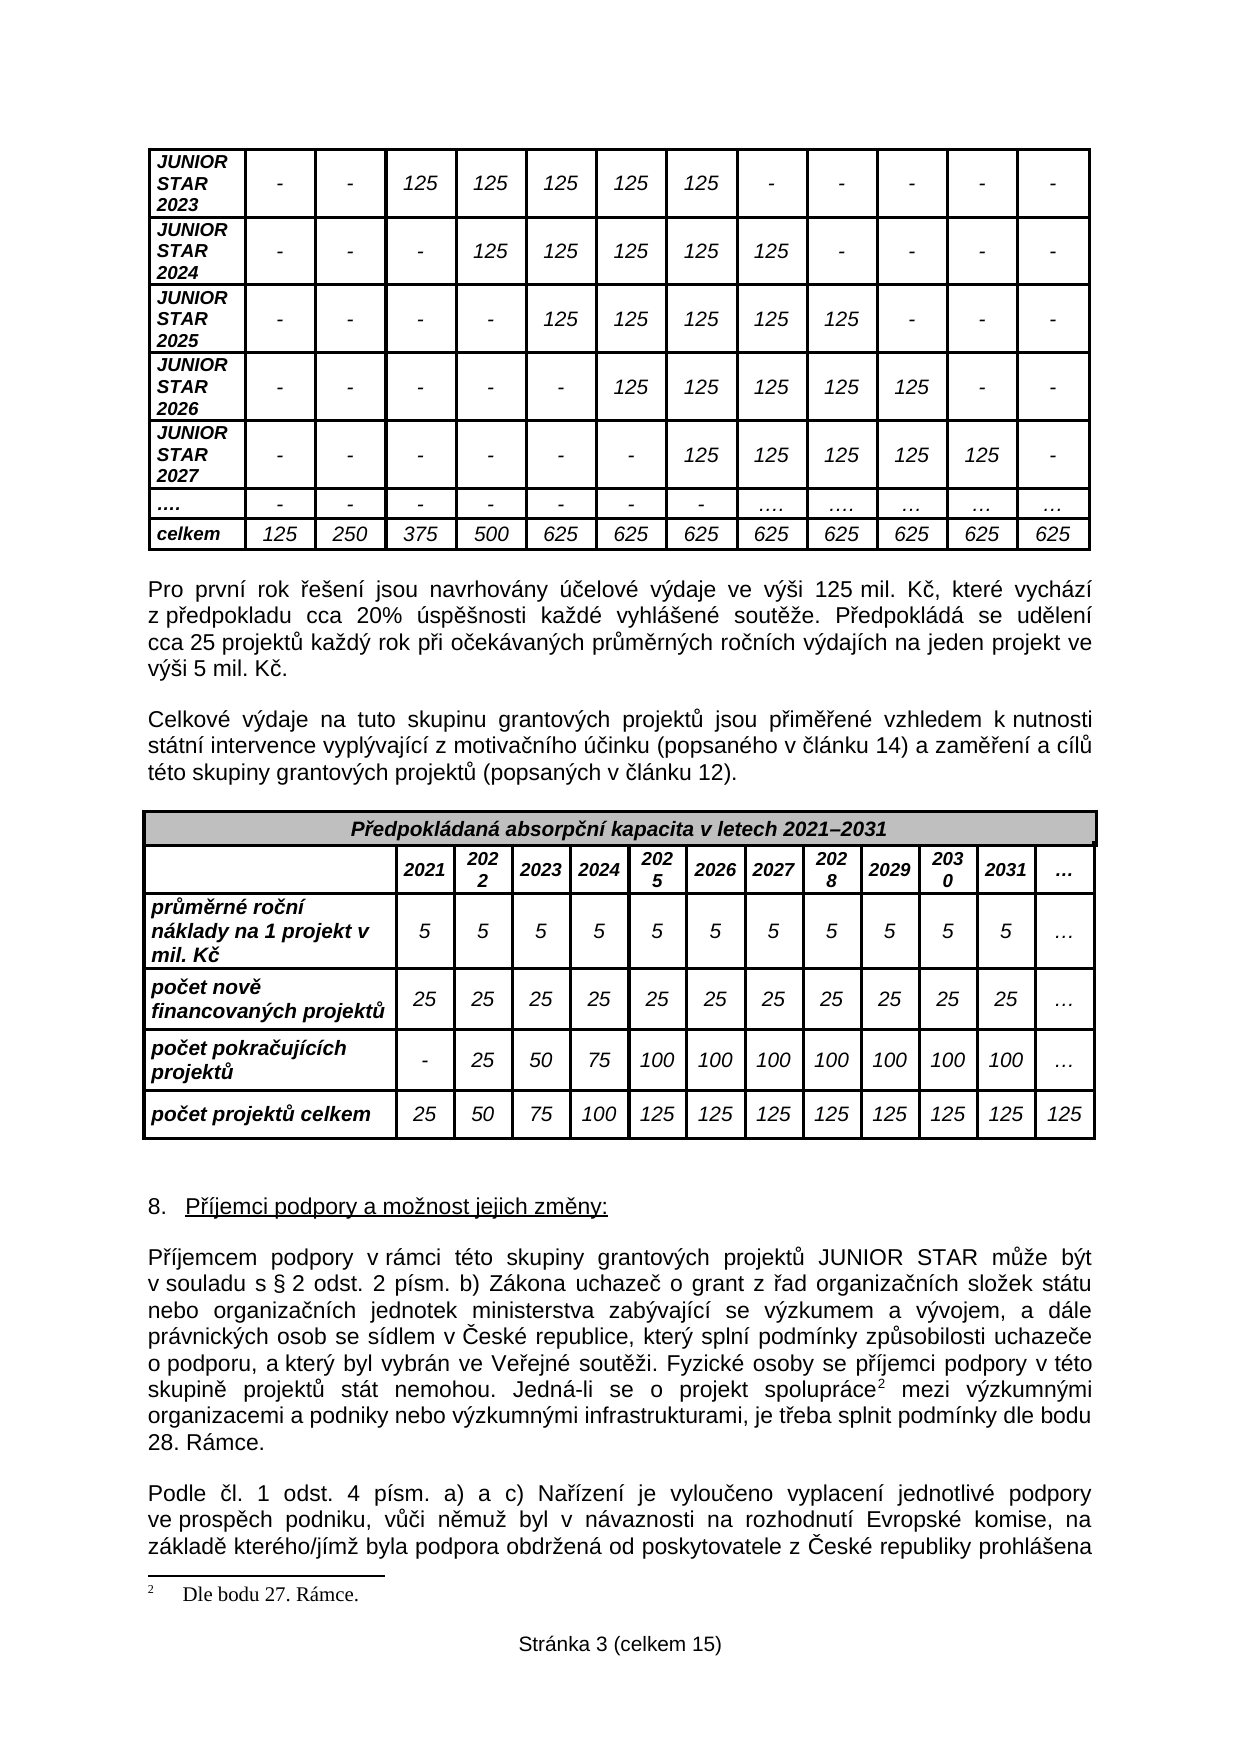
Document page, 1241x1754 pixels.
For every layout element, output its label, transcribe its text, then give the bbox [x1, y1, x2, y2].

table_cell 2021 [398, 847, 453, 892]
table_cell - [317, 490, 384, 517]
table_cell JUNIOR STAR 2024 [151, 219, 244, 283]
table_cell - [1019, 151, 1088, 216]
table_cell - [317, 286, 384, 351]
table_cell 25 [456, 970, 511, 1028]
table_cell … [1019, 490, 1088, 517]
table_cell 100 [688, 1031, 744, 1089]
table_cell počet nově financovaných projektů [146, 970, 395, 1028]
table_cell 125 [247, 520, 314, 548]
table_cell 2029 [863, 847, 918, 892]
table_cell … [879, 490, 946, 517]
table_cell - [247, 286, 314, 351]
table_cell 100 [805, 1031, 860, 1089]
table_cell 125 [739, 286, 806, 351]
table_cell 125 [631, 1092, 685, 1137]
table_cell 50 [514, 1031, 569, 1089]
table_cell - [388, 219, 455, 283]
table_cell 625 [528, 520, 595, 548]
table_cell 125 [668, 286, 736, 351]
table_cell - [247, 422, 314, 487]
table_cell 250 [317, 520, 384, 548]
table_cell 125 [688, 1092, 744, 1137]
table_cell - [317, 354, 384, 419]
table_cell počet pokračujících projektů [146, 1031, 395, 1089]
table_cell 2025 [631, 847, 685, 892]
table_cell 2027 [747, 847, 802, 892]
table_cell 50 [456, 1092, 511, 1137]
table_cell - [458, 354, 525, 419]
table_cell 2024 [572, 847, 627, 892]
table_cell - [528, 490, 595, 517]
table_cell - [247, 490, 314, 517]
table_cell 75 [572, 1031, 627, 1089]
table_cell 625 [949, 520, 1016, 548]
table_cell - [317, 422, 384, 487]
table_cell 625 [1019, 520, 1088, 548]
table_cell 25 [456, 1031, 511, 1089]
table_cell 125 [979, 1092, 1034, 1137]
table_header Předpokládaná absorpční kapacita v letech 2021–2031 [146, 813, 1095, 844]
table_cell …. [739, 490, 806, 517]
table_cell … [1037, 970, 1093, 1028]
table_cell JUNIOR STAR 2027 [151, 422, 244, 487]
table_cell … [949, 490, 1016, 517]
table_cell 25 [398, 970, 453, 1028]
table_cell 25 [631, 970, 685, 1028]
table_cell - [247, 354, 314, 419]
table_cell - [1019, 219, 1088, 283]
table_cell 500 [458, 520, 525, 548]
table_cell 25 [514, 970, 569, 1028]
table_cell JUNIOR STAR 2026 [151, 354, 244, 419]
table_cell 125 [598, 219, 665, 283]
table_cell JUNIOR STAR 2025 [151, 286, 244, 351]
table_cell - [458, 422, 525, 487]
table_cell 100 [863, 1031, 918, 1089]
table_cell 125 [863, 1092, 918, 1137]
table_cell 2031 [979, 847, 1034, 892]
table_cell 2026 [688, 847, 744, 892]
table_cell 125 [458, 151, 525, 216]
table_cell - [598, 490, 665, 517]
table_cell - [809, 151, 876, 216]
table_cell 25 [863, 970, 918, 1028]
table_cell 125 [805, 1092, 860, 1137]
table_cell 5 [456, 895, 511, 967]
table_cell 125 [1037, 1092, 1093, 1137]
table_cell - [247, 219, 314, 283]
table_cell 100 [979, 1031, 1034, 1089]
table_cell 5 [863, 895, 918, 967]
table_cell 125 [528, 286, 595, 351]
table_cell …. [809, 490, 876, 517]
table_cell 5 [631, 895, 685, 967]
table_cell - [879, 151, 946, 216]
table_cell 25 [398, 1092, 453, 1137]
table_cell 5 [747, 895, 802, 967]
table_cell - [739, 151, 806, 216]
table_cell - [398, 1031, 453, 1089]
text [148, 1480, 1092, 1559]
table_cell - [1019, 286, 1088, 351]
list Příjemci podpory a možnost jejich změny: [148, 1193, 1092, 1219]
table_cell - [668, 490, 736, 517]
table_cell … [1037, 1031, 1093, 1089]
table_cell - [949, 151, 1016, 216]
table_cell 25 [805, 970, 860, 1028]
table_cell - [528, 354, 595, 419]
text Příjemcem podpory v rámci této skupiny grantových projektů JUNIOR STAR může být v souladu s § 2 odst. 2 písm. b) Zákona uchazeč o grant z řad organizačních složek státu nebo organizačních jednotek ministerstva zabývající se výzkumem a vývojem, a dále právnických osob se sídlem v České republice, který splní podmínky způsobilosti uchazeče o podporu, a který byl vybrán ve Veřejné soutěži. Fyzické osoby se příjemci podpory v této skupině projektů stát nemohou. Jedná-li se o projekt spolupráce mezi výzkumnými organizacemi a podniky nebo výzkumnými infrastrukturami, je třeba splnit podmínky dle bodu 28. Rámce. [148, 1244, 1092, 1455]
table_cell - [388, 422, 455, 487]
table_cell 5 [979, 895, 1034, 967]
table_cell celkem [151, 520, 244, 548]
table_cell 100 [631, 1031, 685, 1089]
table_cell 125 [809, 354, 876, 419]
table_cell 625 [598, 520, 665, 548]
table_cell 125 [739, 354, 806, 419]
table_cell 25 [572, 970, 627, 1028]
table_cell … [1037, 895, 1093, 967]
table_cell 100 [747, 1031, 802, 1089]
table_cell - [388, 286, 455, 351]
table_cell 125 [668, 422, 736, 487]
table_cell 125 [598, 354, 665, 419]
table_cell 125 [598, 151, 665, 216]
table_cell - [528, 422, 595, 487]
table_cell 25 [747, 970, 802, 1028]
table_cell počet projektů celkem [146, 1092, 395, 1137]
table_cell - [879, 286, 946, 351]
table_cell - [388, 490, 455, 517]
table_cell 2030 [921, 847, 976, 892]
table_cell 2028 [805, 847, 860, 892]
table_cell - [458, 286, 525, 351]
table_cell 5 [805, 895, 860, 967]
table_cell - [388, 354, 455, 419]
table_cell - [317, 151, 384, 216]
text Celkové výdaje na tuto skupinu grantových projektů jsou přiměřené vzhledem k nutnosti státní intervence vyplývající z motivačního účinku (popsaného v článku 14) a zaměření a cílů této skupiny grantových projektů (popsaných v článku 12). [148, 706, 1092, 785]
table_cell - [949, 354, 1016, 419]
text Pro první rok řešení jsou navrhovány účelové výdaje ve výši 125 mil. Kč, které vychází z předpokladu cca 20% úspěšnosti každé vyhlášené soutěže. Předpokládá se udělení cca 25 projektů každý rok při očekávaných průměrných ročních výdajích na jeden projekt ve výši 5 mil. Kč. [148, 576, 1092, 681]
table_cell 5 [572, 895, 627, 967]
table_cell 125 [809, 422, 876, 487]
table_cell 125 [598, 286, 665, 351]
table_cell 625 [739, 520, 806, 548]
table_cell 125 [809, 286, 876, 351]
table_cell 5 [921, 895, 976, 967]
table_cell 2023 [514, 847, 569, 892]
table_cell 125 [458, 219, 525, 283]
table_cell 125 [921, 1092, 976, 1137]
table_cell 125 [879, 354, 946, 419]
table_cell 125 [528, 151, 595, 216]
table_cell 75 [514, 1092, 569, 1137]
table_cell 2022 [456, 847, 511, 892]
table_cell 125 [668, 219, 736, 283]
table_cell - [247, 151, 314, 216]
table_cell 625 [809, 520, 876, 548]
table_cell 125 [528, 219, 595, 283]
table_cell 125 [388, 151, 455, 216]
table_cell - [949, 219, 1016, 283]
table_cell 125 [949, 422, 1016, 487]
table_cell 25 [688, 970, 744, 1028]
table_cell - [1019, 422, 1088, 487]
table_cell …. [151, 490, 244, 517]
table_cell 125 [668, 354, 736, 419]
table_cell 100 [572, 1092, 627, 1137]
table_cell - [809, 219, 876, 283]
table_cell - [949, 286, 1016, 351]
table_cell 5 [688, 895, 744, 967]
table_cell 625 [879, 520, 946, 548]
table_cell 375 [388, 520, 455, 548]
table_cell průměrné roční náklady na 1 projekt v mil. Kč [146, 895, 395, 967]
table_cell - [879, 219, 946, 283]
table_cell 25 [921, 970, 976, 1028]
table_cell [146, 847, 395, 892]
table_cell 100 [921, 1031, 976, 1089]
table_cell … [1037, 847, 1093, 892]
table_cell 125 [739, 219, 806, 283]
table_cell 125 [739, 422, 806, 487]
table_cell - [598, 422, 665, 487]
table_cell 25 [979, 970, 1034, 1028]
table_cell - [1019, 354, 1088, 419]
table_cell - [317, 219, 384, 283]
table_cell 125 [747, 1092, 802, 1137]
table_cell 625 [668, 520, 736, 548]
table_cell 5 [514, 895, 569, 967]
table_cell 5 [398, 895, 453, 967]
table_cell - [458, 490, 525, 517]
table_cell 125 [879, 422, 946, 487]
table_cell JUNIOR STAR 2023 [151, 151, 244, 216]
table_cell 125 [668, 151, 736, 216]
